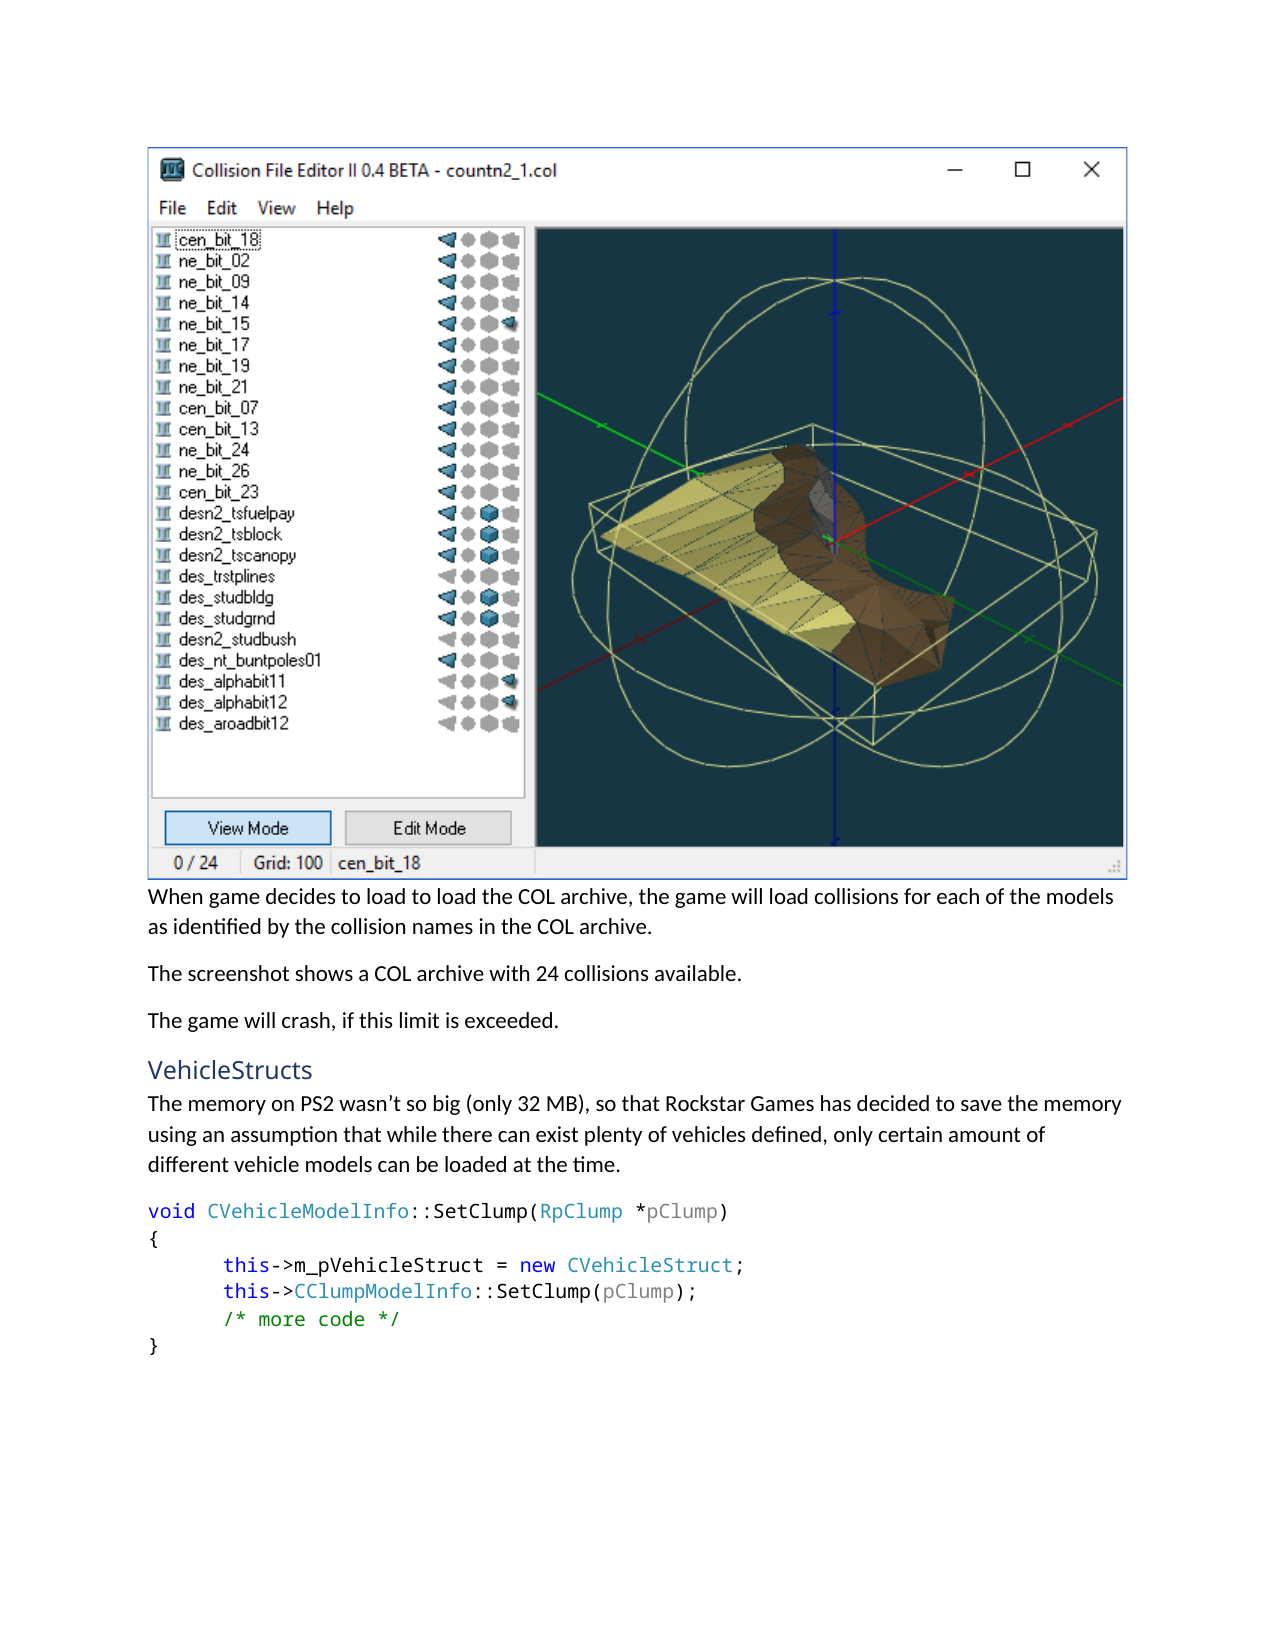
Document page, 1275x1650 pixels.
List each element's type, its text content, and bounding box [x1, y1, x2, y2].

picture [147, 147, 1128, 880]
text When game decides to load to load the COL archive, the game will load collisions for each of the models as identified by the collision names in the COL archive. [148, 880, 1127, 940]
subtitle VehicleStructs [148, 1053, 1127, 1087]
text this->CClumpModelInfo::SetClump(pClump); [148, 1278, 1127, 1305]
text this->m_pVehicleStruct = new CVehicleStruct; [148, 1251, 1127, 1278]
text void CVehicleModelInfo::SetClump(RpClump *pClump) [148, 1197, 1127, 1224]
text } [148, 1332, 1127, 1359]
text /* more code */ [148, 1305, 1127, 1332]
text The screenshot shows a COL archive with 24 collisions available. [148, 959, 1127, 987]
text The memory on PS2 wasn’t so big (only 32 MB), so that Rockstar Games has decided to save the memory using an assumption that while there can exist plenty of vehicles defined, only certain amount of different vehicle models can be loaded at the time. [148, 1089, 1127, 1178]
text { [148, 1224, 1127, 1251]
text The game will crash, if this limit is exceeded. [148, 1006, 1127, 1034]
